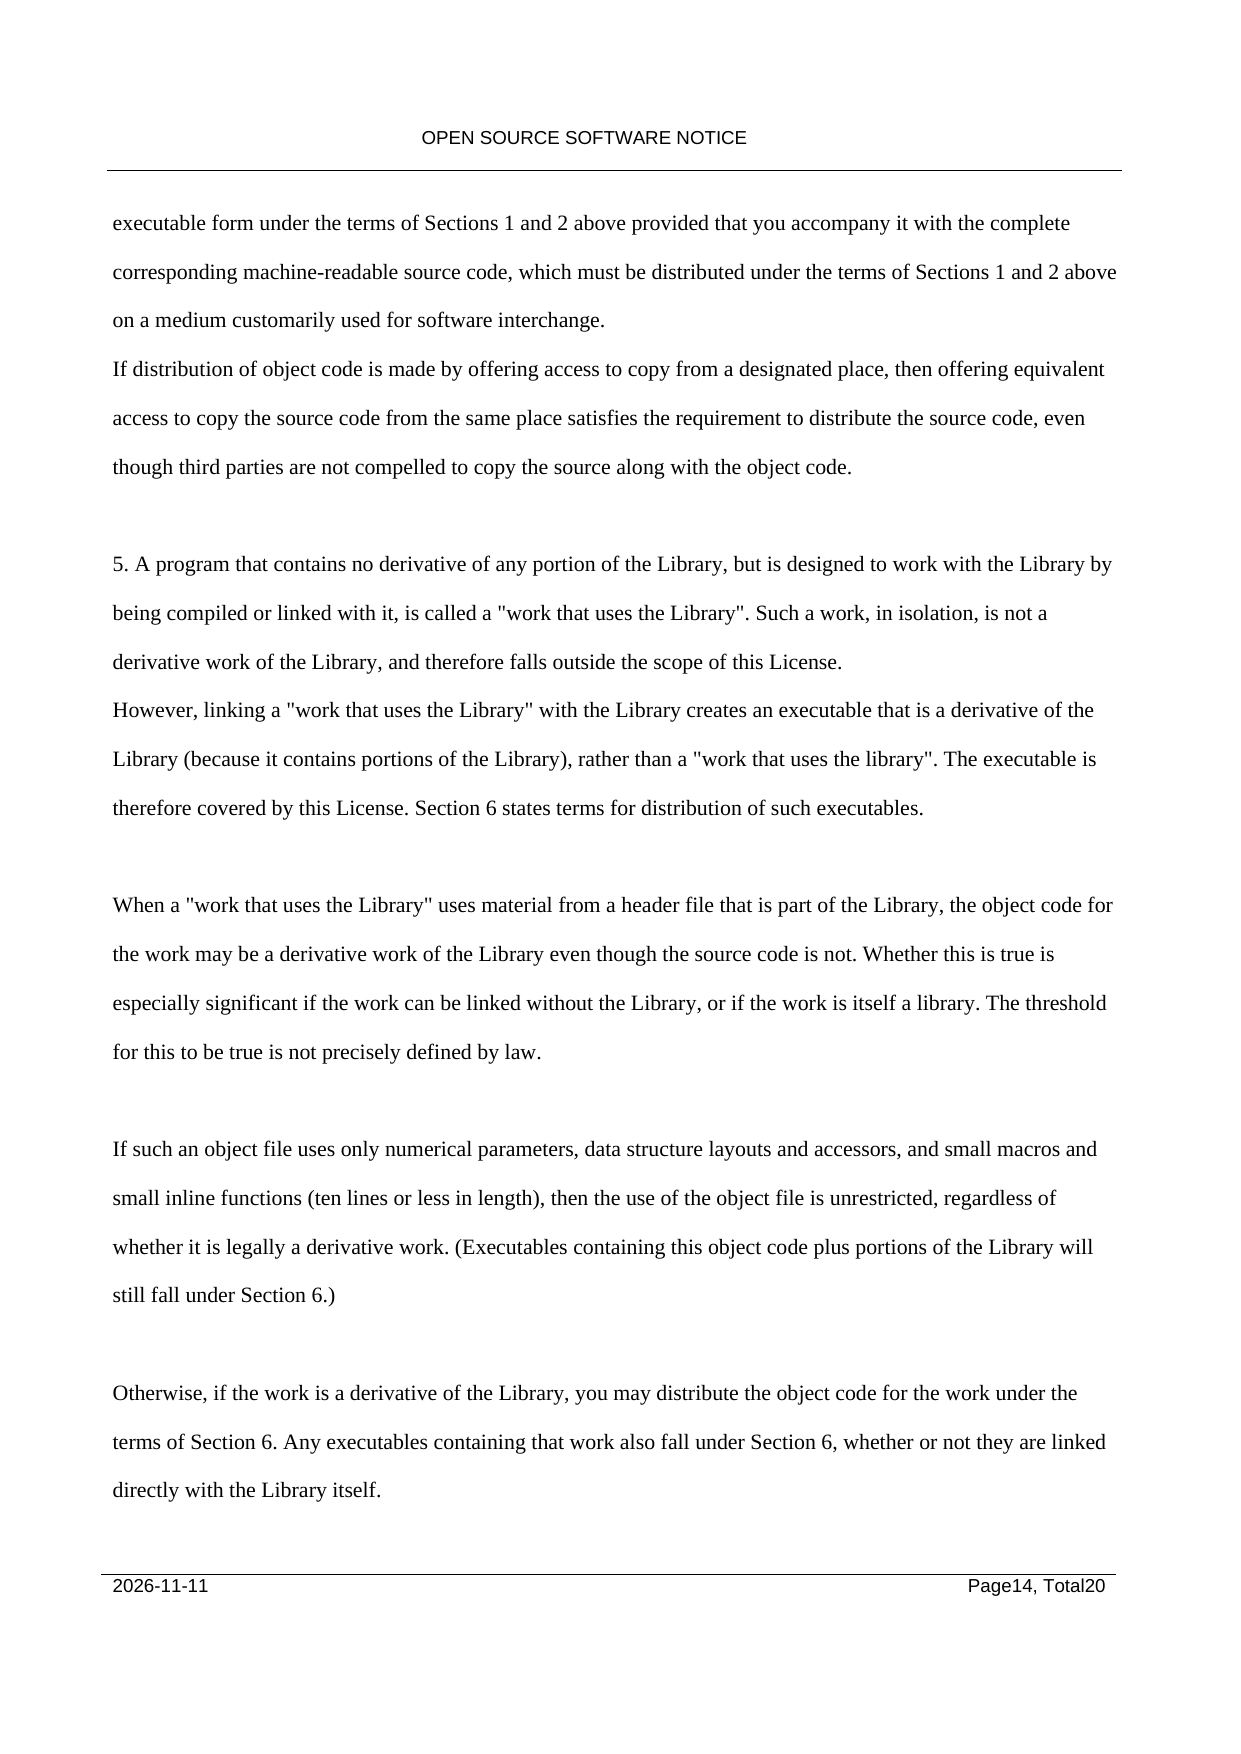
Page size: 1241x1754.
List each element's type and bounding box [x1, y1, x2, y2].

text [112, 206, 1128, 1506]
